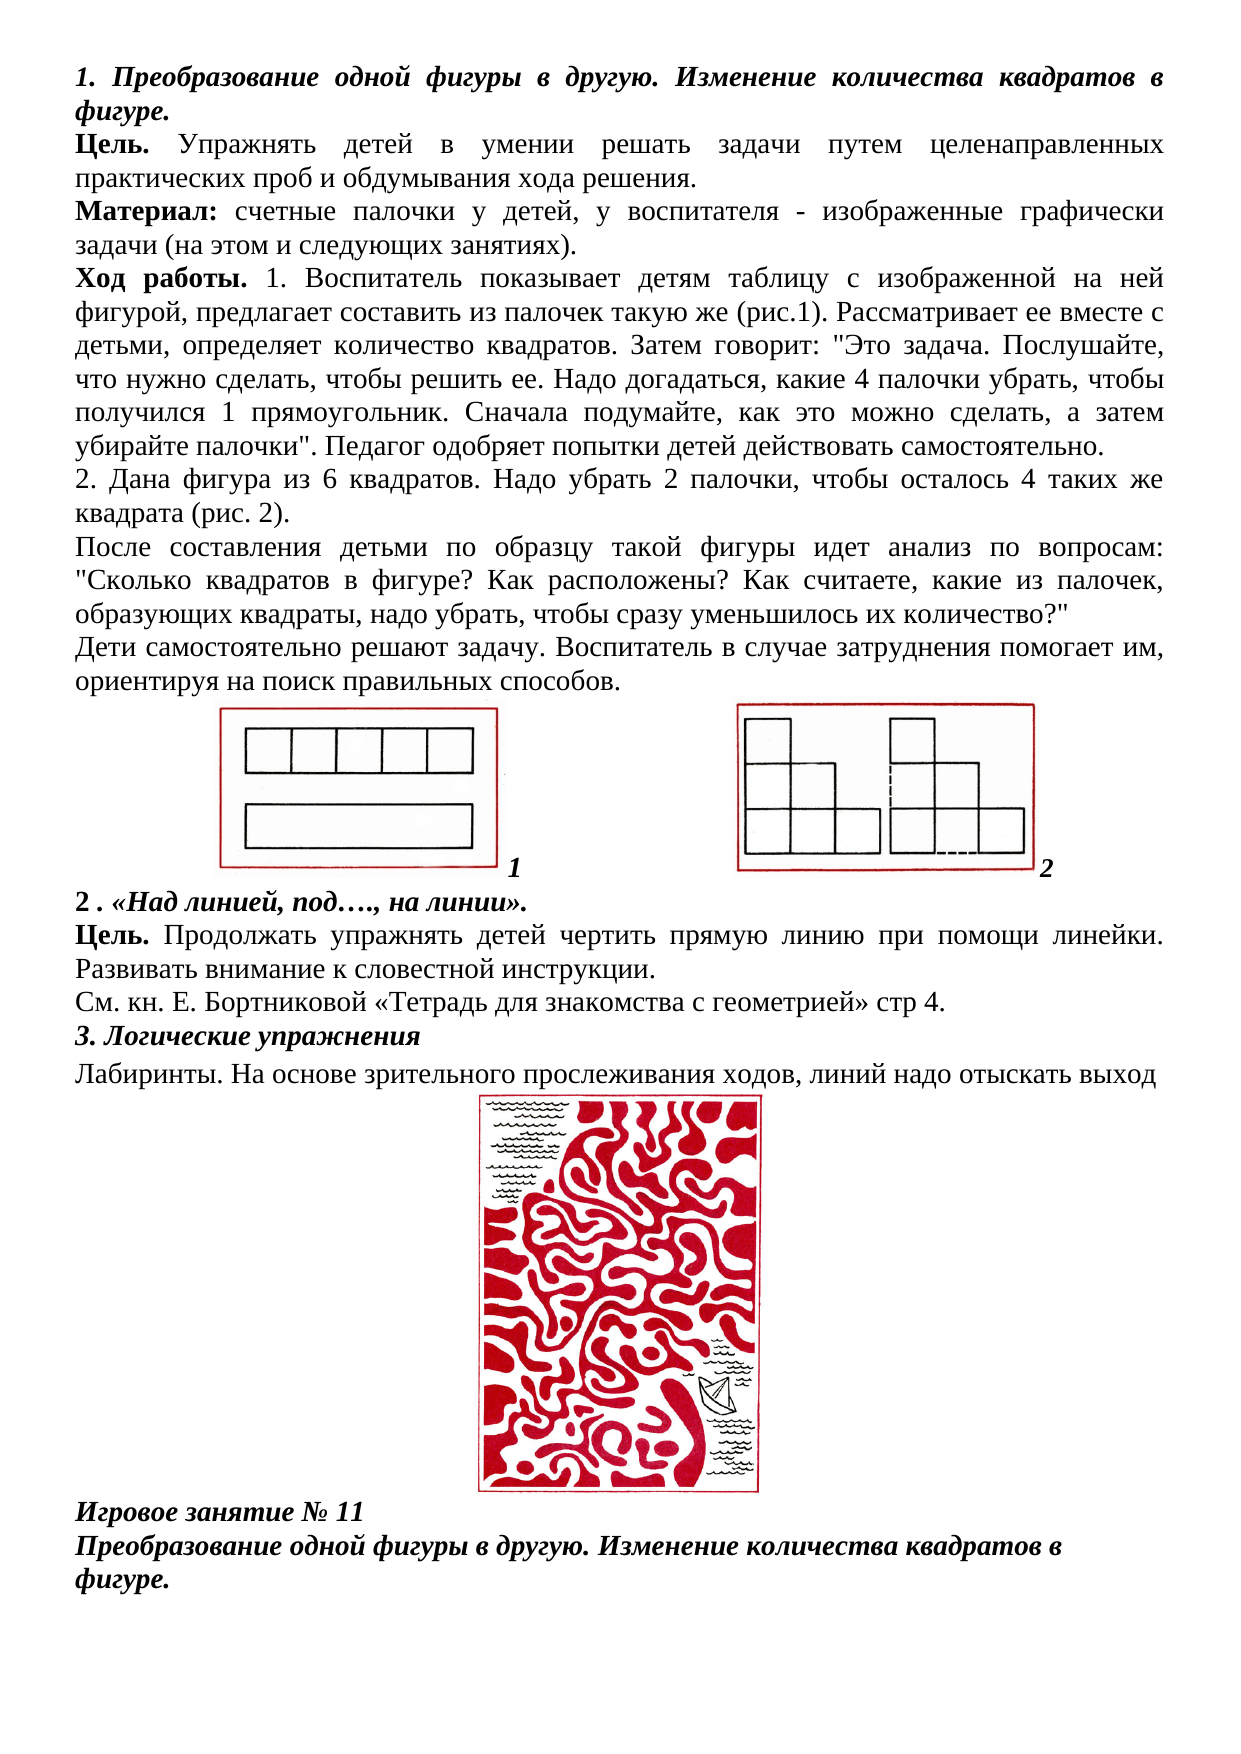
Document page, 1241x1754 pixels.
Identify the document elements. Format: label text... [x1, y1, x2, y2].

text 3. Логические упражнения [75, 1018, 1165, 1051]
text Цель. Упражнять детей в умении решать задачи путем целенаправленных практических проб и обдумывания хода решения. [75, 126, 1165, 193]
text Дети самостоятельно решают задачу. Воспитатель в случае затруднения помогает им, ориентируя на поиск правильных способов. [75, 629, 1165, 696]
text 1. Преобразование одной фигуры в другую. Изменение количества квадратов в фигуре. [75, 59, 1165, 126]
picture [475, 1090, 765, 1495]
text 2 . «Над линией, под…., на линии». [75, 884, 1165, 917]
text Материал: счетные палочки у детей, у воспитателя - изображенные графически задачи (на этом и следующих занятиях). [75, 193, 1165, 260]
text Лабиринты. На основе зрительного прослеживания ходов, линий надо отыскать выход [75, 1056, 1165, 1090]
text Ход работы. 1. Воспитатель показывает детям таблицу с изображенной на ней фигурой, предлагает составить из палочек такую же (рис.1). Рассматривает ее вместе с детьми, определяет количество квадратов. Затем говорит: "Это задача. Послушайте, что нужно сделать, чтобы решить ее. Надо догадаться, какие 4 палочки убрать, чтобы получился 1 прямоугольник. Сначала подумайте, как это можно сделать, а затем убирайте палочки". Педагог одобряет попытки детей действовать самостоятельно. [75, 260, 1165, 462]
text Цель. Продолжать упражнять детей чертить прямую линию при помощи линейки. Развивать внимание к словестной инструкции. [75, 917, 1165, 984]
picture [213, 699, 508, 878]
text Преобразование одной фигуры в другую. Изменение количества квадратов в фигуре. [75, 1528, 1165, 1595]
picture [731, 696, 1040, 878]
text 2. Дана фигура из 6 квадратов. Надо убрать 2 палочки, чтобы осталось 4 таких же квадрата (рис. 2). [75, 462, 1165, 529]
text Игровое занятие № 11 [75, 1494, 1165, 1528]
text После составления детьми по образцу такой фигуры идет анализ по вопросам: "Сколько квадратов в фигуре? Как расположены? Как считаете, какие из палочек, образующих квадраты, надо убрать, чтобы сразу уменьшилось их количество?" [75, 529, 1165, 629]
text См. кн. Е. Бортниковой «Тетрадь для знакомства с геометрией» стр 4. [75, 984, 1165, 1018]
